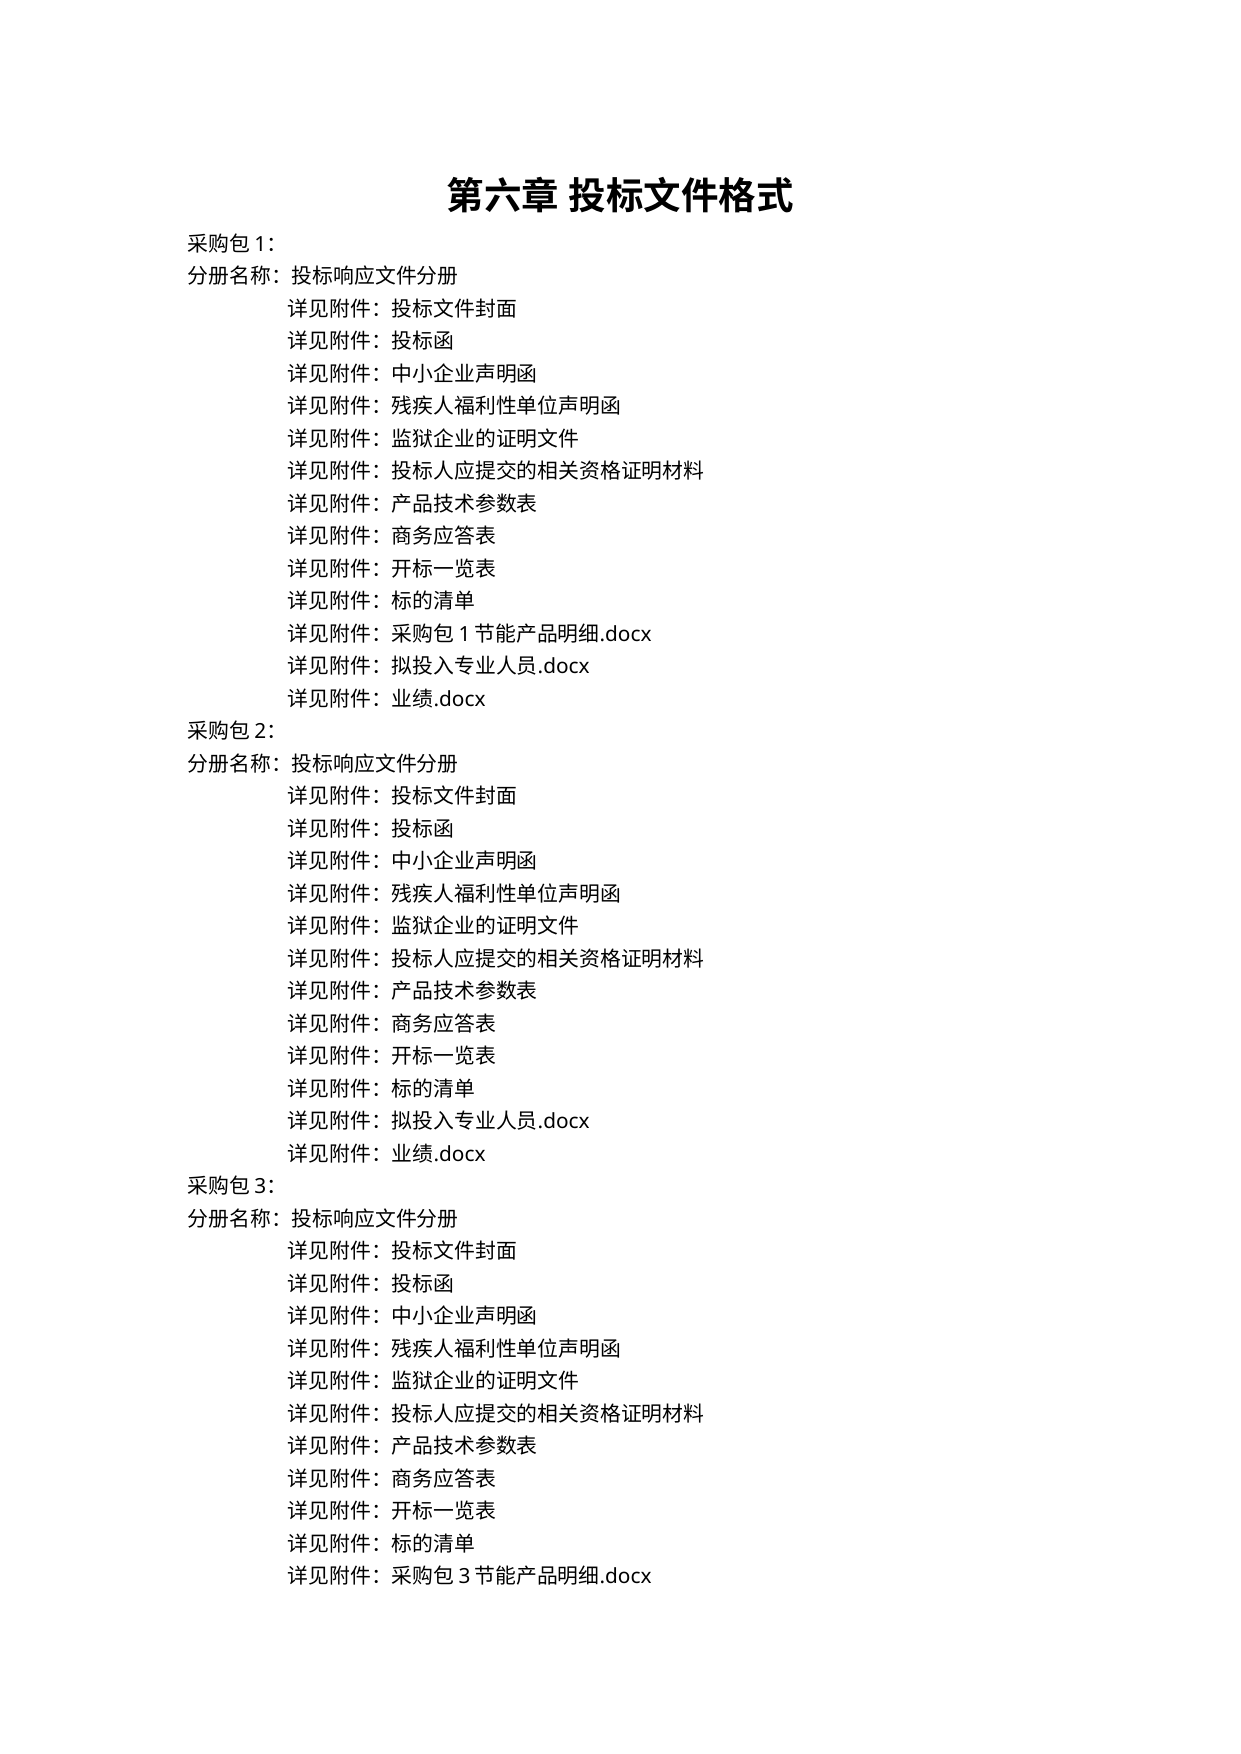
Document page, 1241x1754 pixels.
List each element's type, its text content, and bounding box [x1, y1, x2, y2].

text 详见附件：标的清单 [187, 1072, 1053, 1104]
text 详见附件：商务应答表 [187, 1462, 1053, 1494]
text 采购包2： [187, 714, 1053, 747]
text 详见附件：开标一览表 [187, 1039, 1053, 1072]
text 详见附件：投标文件封面 [187, 292, 1053, 324]
text 详见附件：业绩.docx [187, 1137, 1053, 1169]
text 详见附件：产品技术参数表 [187, 974, 1053, 1007]
text 详见附件：采购包3节能产品明细.docx [187, 1559, 1053, 1592]
text 详见附件：监狱企业的证明文件 [187, 422, 1053, 454]
text 详见附件：监狱企业的证明文件 [187, 909, 1053, 942]
text 分册名称：投标响应文件分册 [187, 747, 1053, 779]
text 详见附件：投标文件封面 [187, 1234, 1053, 1267]
text 详见附件：拟投入专业人员.docx [187, 649, 1053, 682]
text 详见附件：残疾人福利性单位声明函 [187, 877, 1053, 909]
text 详见附件：采购包1节能产品明细.docx [187, 617, 1053, 649]
text 详见附件：投标人应提交的相关资格证明材料 [187, 1397, 1053, 1429]
text 详见附件：投标人应提交的相关资格证明材料 [187, 454, 1053, 487]
text 详见附件：中小企业声明函 [187, 844, 1053, 877]
text 详见附件：拟投入专业人员.docx [187, 1104, 1053, 1137]
text 详见附件：开标一览表 [187, 1494, 1053, 1527]
text 详见附件：残疾人福利性单位声明函 [187, 1332, 1053, 1364]
text 详见附件：投标函 [187, 1267, 1053, 1299]
text 详见附件：商务应答表 [187, 519, 1053, 552]
text 采购包3： [187, 1169, 1053, 1202]
text 分册名称：投标响应文件分册 [187, 1202, 1053, 1234]
text 详见附件：投标文件封面 [187, 779, 1053, 812]
text 详见附件：投标人应提交的相关资格证明材料 [187, 942, 1053, 974]
text 详见附件：监狱企业的证明文件 [187, 1364, 1053, 1397]
text 详见附件：产品技术参数表 [187, 1429, 1053, 1462]
text 详见附件：商务应答表 [187, 1007, 1053, 1039]
text 第六章 投标文件格式 [187, 162, 1053, 227]
text 采购包1： [187, 227, 1053, 259]
text 详见附件：开标一览表 [187, 552, 1053, 584]
text 详见附件：投标函 [187, 324, 1053, 357]
text 详见附件：中小企业声明函 [187, 1299, 1053, 1332]
text 详见附件：业绩.docx [187, 682, 1053, 714]
text 详见附件：投标函 [187, 812, 1053, 844]
text 分册名称：投标响应文件分册 [187, 259, 1053, 292]
text 详见附件：标的清单 [187, 584, 1053, 617]
text 详见附件：中小企业声明函 [187, 357, 1053, 389]
text 详见附件：产品技术参数表 [187, 487, 1053, 519]
text 详见附件：残疾人福利性单位声明函 [187, 389, 1053, 422]
text 详见附件：标的清单 [187, 1527, 1053, 1559]
